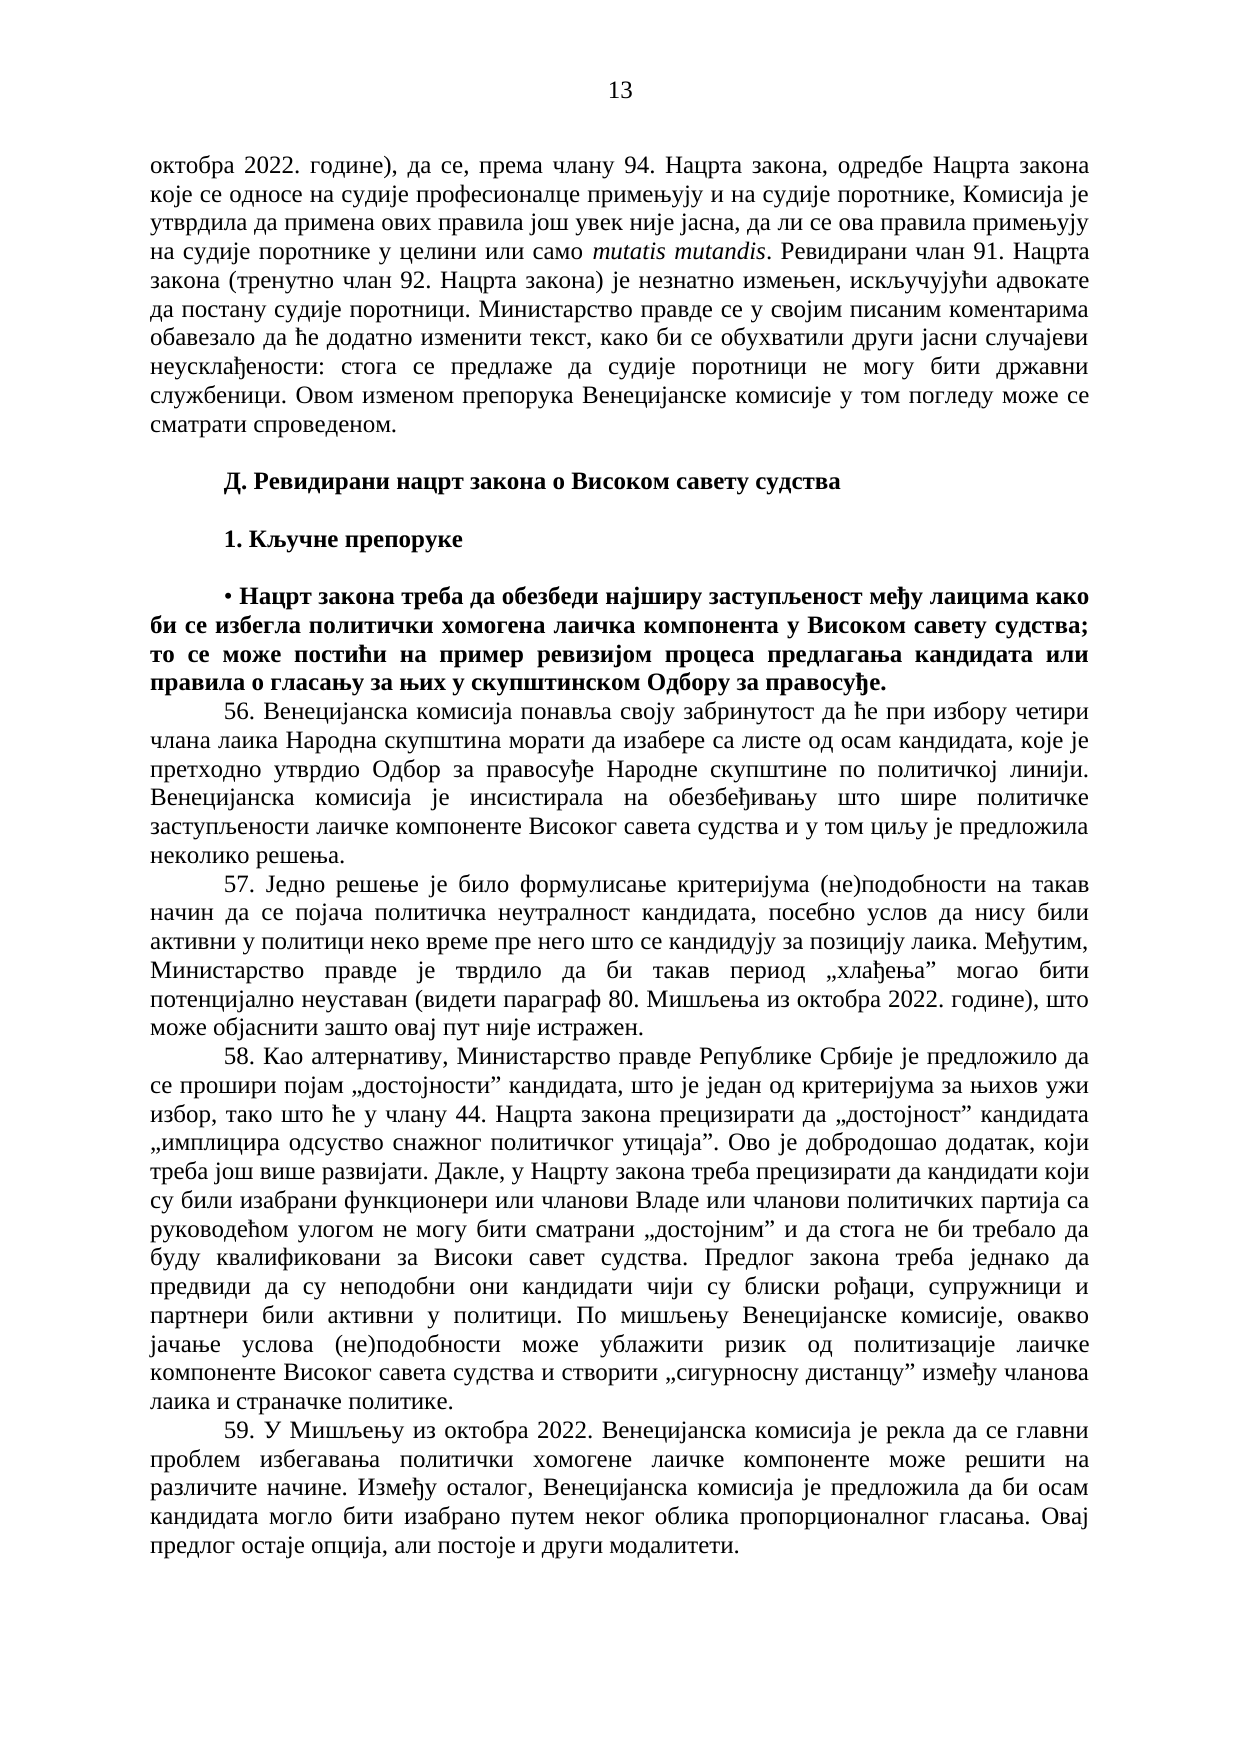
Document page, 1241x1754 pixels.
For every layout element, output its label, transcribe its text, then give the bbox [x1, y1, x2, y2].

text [150, 150, 1090, 437]
text 56. Венецијанска комисија понавља своју забринутост да ће при избору четири члана лаика Народна скупштина морати да изабере са листе од осам кандидата, које је претходно утврдио Одбор за правосуђе Народне скупштине по политичкој линији. Венецијанска комисија је инсистирала на обезбеђивању што шире политичке заступљености лаичке компоненте Високог савета судства и у том циљу је предложила неколико решења. [150, 696, 1090, 869]
text 1. Кључне препоруке [150, 524, 1090, 552]
text Д. Ревидирани нацрт закона о Високом савету судства [150, 466, 1090, 495]
text • Нацрт закона треба да обезбеди најширу заступљеност међу лаицима како би се избегла политички хомогена лаичка компонента у Високом савету судства; то се може постићи на пример ревизијом процеса предлагања кандидата или правила о гласању за њих у скупштинском Одбору за правосуђе. [150, 581, 1090, 696]
text 59. У Мишљењу из октобра 2022. Венецијанска комисија је рекла да се главни проблем избегавања политички хомогене лаичке компоненте може решити на различите начине. Између осталог, Венецијанска комисија је предложила да би осам кандидата могло бити изабрано путем неког облика пропорционалног гласања. Овај предлог остаје опција, али постоје и други модалитети. [150, 1415, 1090, 1559]
text 58. Као алтернативу, Министарство правде Републике Србије је предложило да се прошири појам „достојности” кандидата, што је један од критеријума за њихов ужи избор, тако што ће у члану 44. Нацрта закона прецизирати да „достојност” кандидата „имплицира одсуство снажног политичког утицаја”. Ово је добродошао додатак, који треба још више развијати. Дакле, у Нацрту закона треба прецизирати да кандидати који су били изабрани функционери или чланови Владе или чланови политичких партија са руководећом улогом не могу бити сматрани „достојним” и да стога не би требало да буду квалификовани за Високи савет судства. Предлог закона треба једнако да предвиди да су неподобни они кандидати чији су блиски рођаци, супружници и партнери били активни у политици. По мишљењу Венецијанске комисије, овакво јачање услова (не)подобности може ублажити ризик од политизације лаичке компоненте Високог савета судства и створити „сигурносну дистанцу” између чланова лаика и страначке политике. [150, 1041, 1090, 1415]
text 57. Једно решење је било формулисање критеријума (не)подобности на такав начин да се појача политичка неутралност кандидата, посебно услов да нису били активни у политици неко време пре него што се кандидују за позицију лаика. Међутим, Министарство правде је тврдило да би такав период „хлађења” могао бити потенцијално неуставан (видети параграф 80. Мишљења из октобра 2022. године), што може објаснити зашто овај пут није истражен. [150, 869, 1090, 1041]
